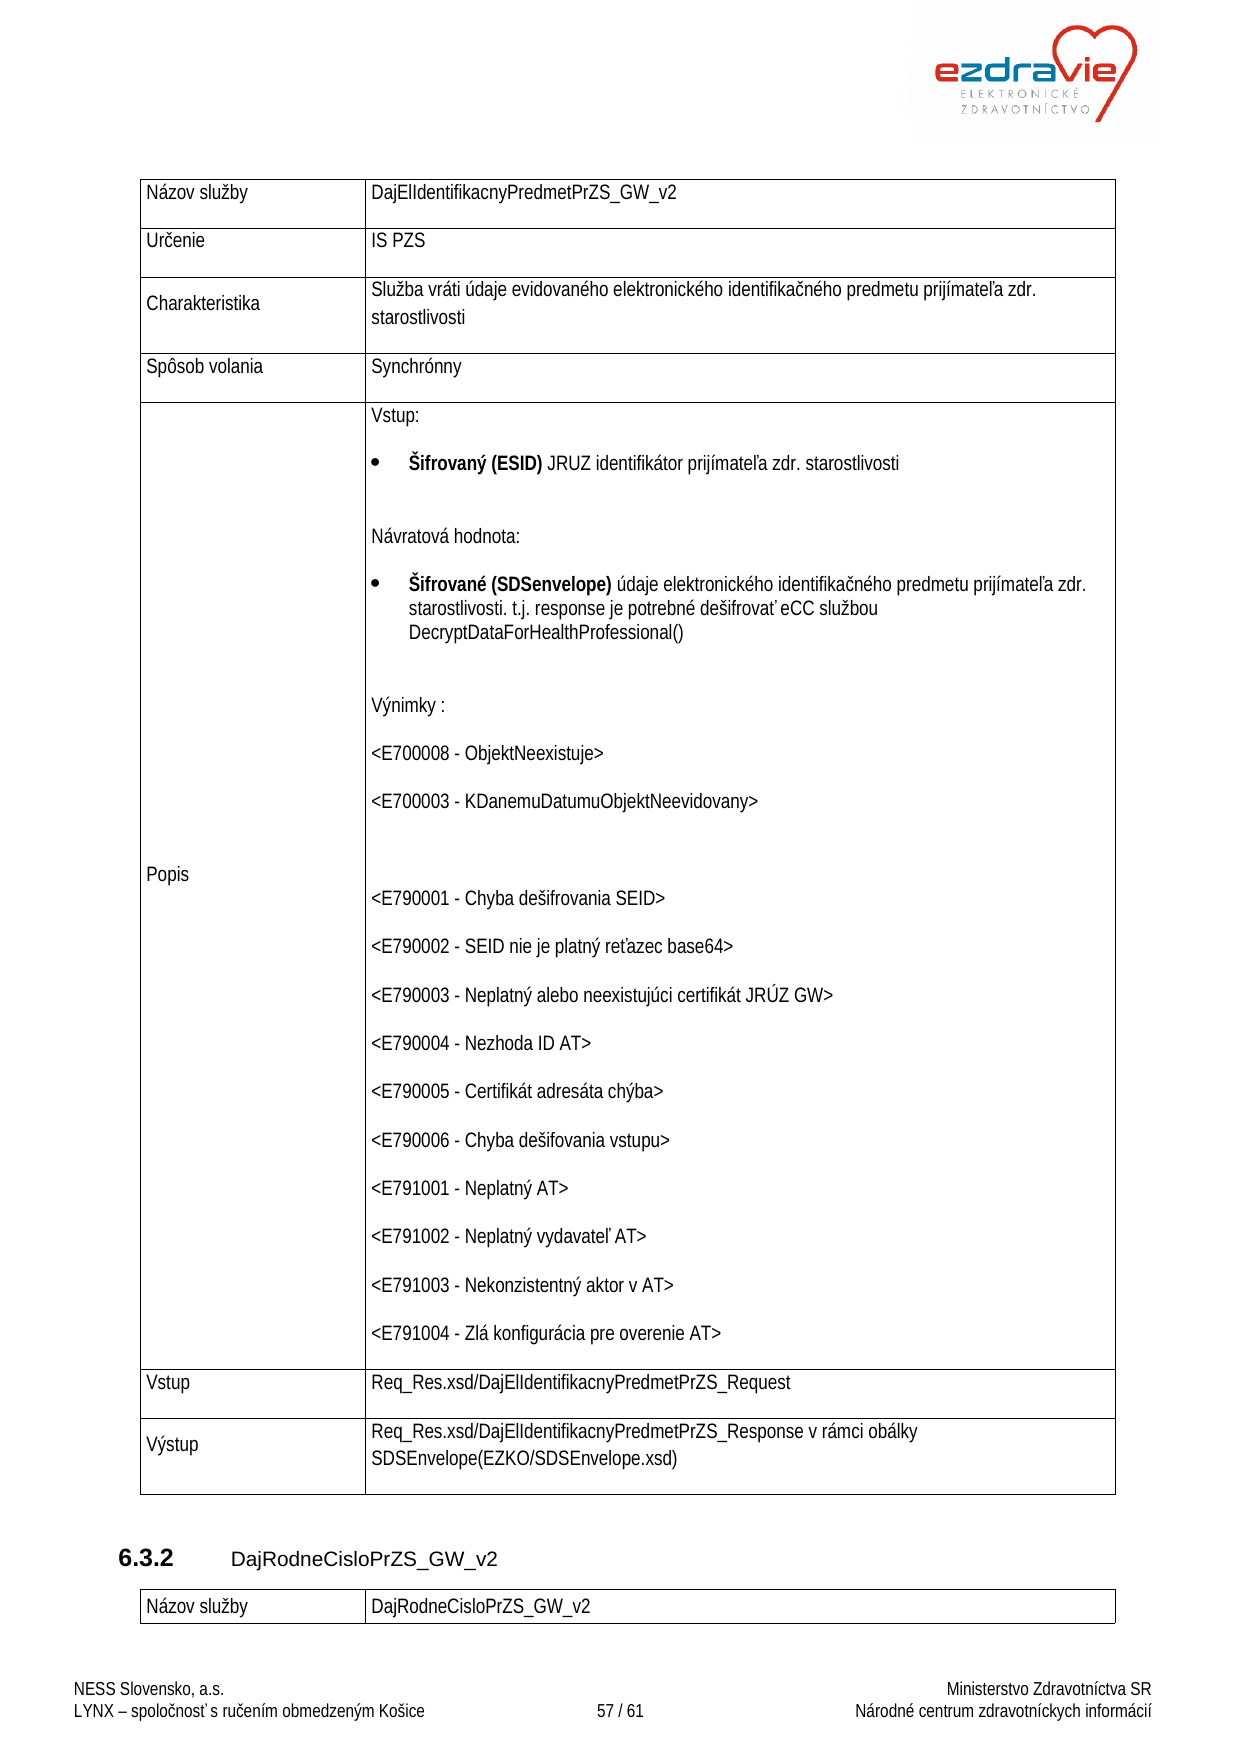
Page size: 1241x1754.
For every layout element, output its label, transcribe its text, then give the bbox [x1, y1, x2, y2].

table_header Názov služby [141, 180, 365, 228]
table_cell Req_Res.xsd/DajElIdentifikacnyPredmetPrZS_Response v rámci obálky SDSEnvelope(EZKO/SDSEnvelope.xsd) [366, 1419, 1115, 1494]
table_cell Req_Res.xsd/DajElIdentifikacnyPredmetPrZS_Request [366, 1370, 1115, 1418]
table_cell Charakteristika [141, 278, 365, 353]
table_cell IS PZS [366, 229, 1115, 277]
subtitle DajRodneCisloPrZS_GW_v2 [118, 1543, 1137, 1572]
picture [896, 2, 1162, 145]
table_header Názov služby [141, 1590, 365, 1623]
table_cell Popis [141, 403, 365, 1369]
table_cell Na základe JRUZ šifrovaného identifikátora prijímateľa zdr. starostlivosti služba vráti údaje evidovaného elektronického identifikačného predmetu prijímateľa zdr. starostlivosti volaním JRUZ služby Vstup: Šifrovaný (ESID) JRUZ identifikátor prijímateľa zdr. starostlivosti Návratová hodnota: Šifrované (SDSenvelope) údaje elektronického identifikačného predmetu prijímateľa zdr. starostlivosti. t.j. response je potrebné dešifrovať eCC službou DecryptDataForHealthProfessional() Výnimky : <E700008 - ObjektNeexistuje> <E700003 - KDanemuDatumuObjektNeevidovany> <E790001 - Chyba dešifrovania SEID> <E790002 - SEID nie je platný reťazec base64> <E790003 - Neplatný alebo neexistujúci certifikát JRÚZ GW> <E790004 - Nezhoda ID AT> <E790005 - Certifikát adresáta chýba> <E790006 - Chyba dešifovania vstupu> <E791001 - Neplatný AT> <E791002 - Neplatný vydavateľ AT> <E791003 - Nekonzistentný aktor v AT> <E791004 - Zlá konfigurácia pre overenie AT> [366, 403, 1115, 1369]
table_cell Výstup [141, 1419, 365, 1494]
table_cell Služba vráti údaje evidovaného elektronického identifikačného predmetu prijímateľa zdr. starostlivosti [366, 278, 1115, 353]
table_cell Určenie [141, 229, 365, 277]
table_header DajElIdentifikacnyPredmetPrZS_GW_v2 [366, 180, 1115, 228]
table_cell Synchrónny [366, 354, 1115, 402]
table_cell Spôsob volania [141, 354, 365, 402]
table_cell Vstup [141, 1370, 365, 1418]
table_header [366, 1590, 1115, 1623]
